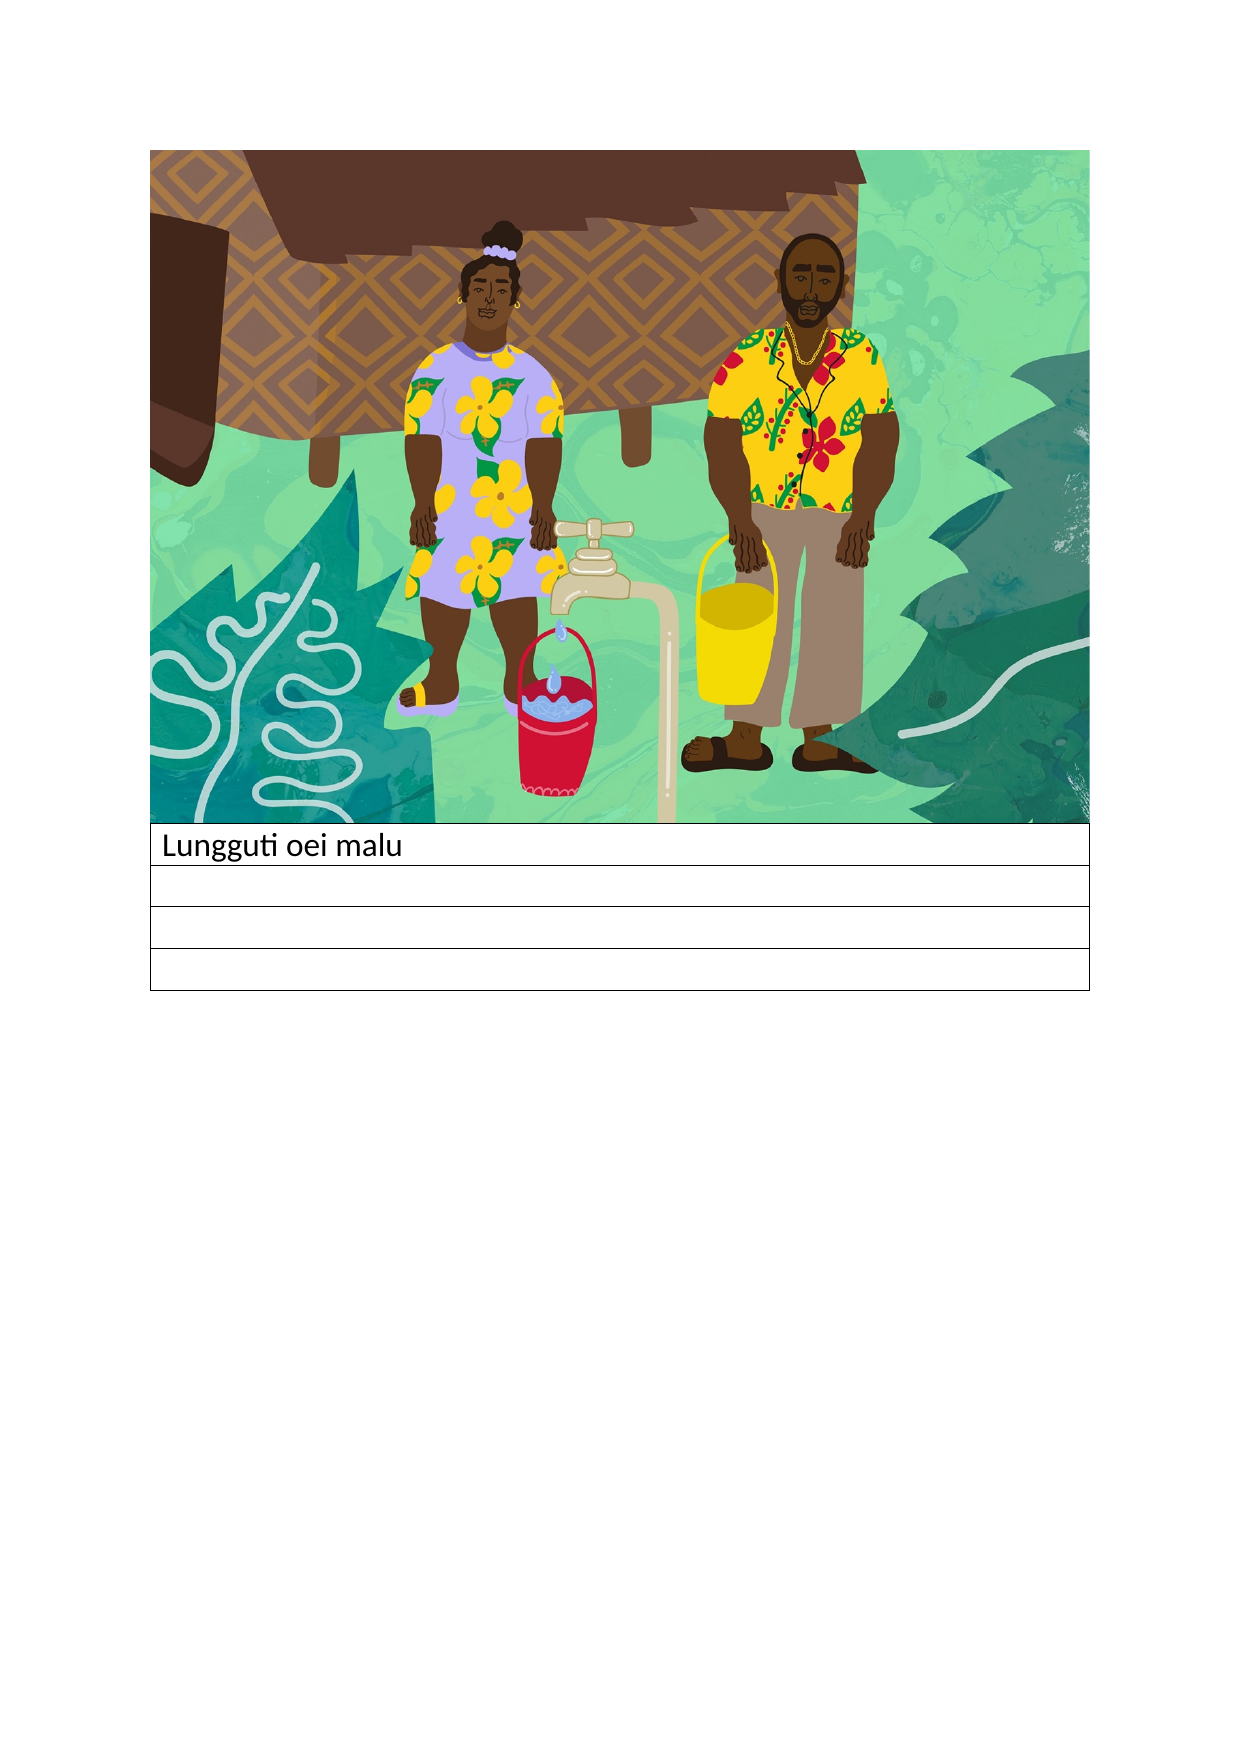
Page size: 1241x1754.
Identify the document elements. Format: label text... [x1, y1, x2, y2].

table_cell [151, 907, 1089, 948]
picture [150, 150, 1090, 823]
table_cell [151, 949, 1089, 990]
table_header Lungguti oei malu [151, 824, 1089, 864]
table_cell [151, 866, 1089, 906]
